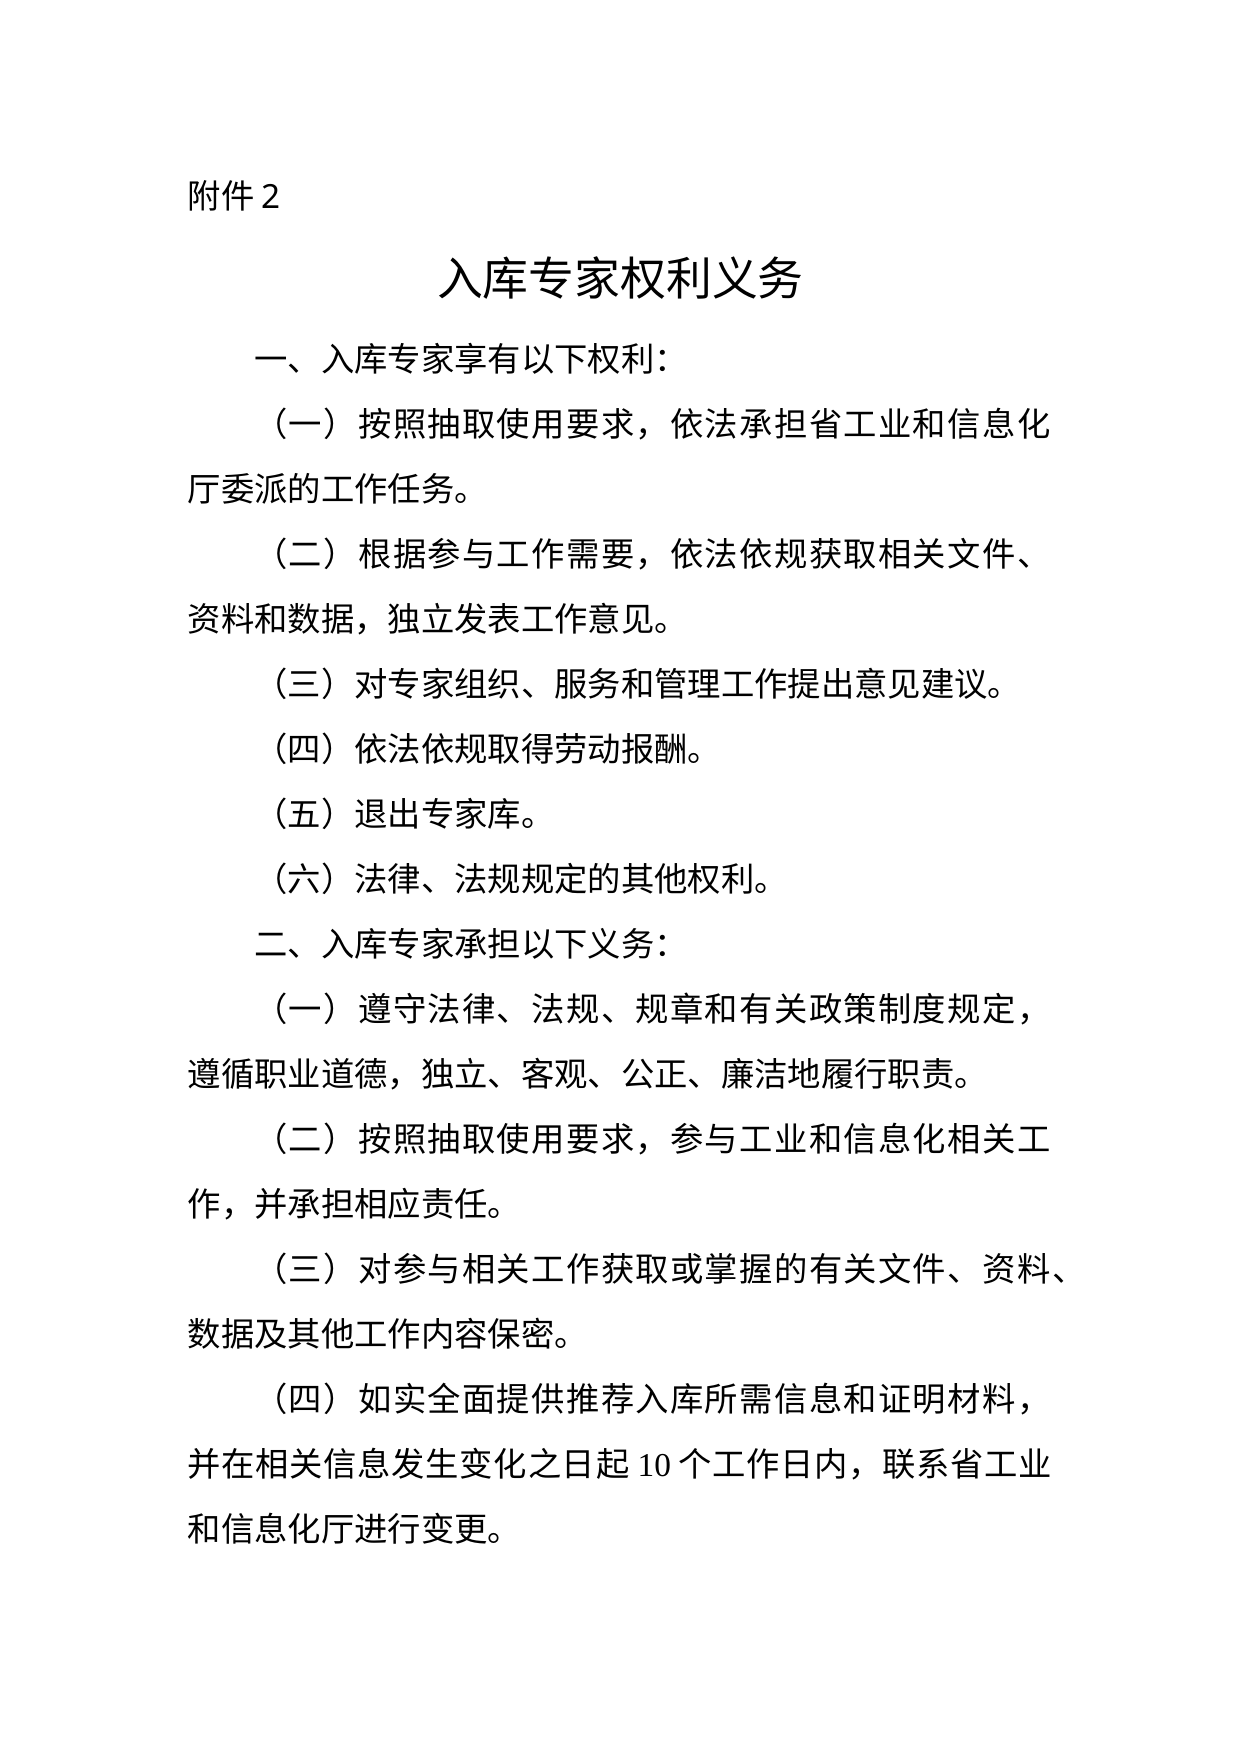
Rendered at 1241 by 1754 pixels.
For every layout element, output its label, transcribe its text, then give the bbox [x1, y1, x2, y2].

text （五）退出专家库。 [187, 779, 1053, 844]
text （一）按照抽取使用要求，依法承担省工业和信息化厅委派的工作任务。 [187, 389, 1053, 519]
text 入库专家权利义务 [187, 227, 1053, 324]
text 二、入库专家承担以下义务： [187, 909, 1053, 974]
text （四）如实全面提供推荐入库所需信息和证明材料，并在相关信息发生变化之日起10个工作日内，联系省工业和信息化厅进行变更。 [187, 1364, 1053, 1559]
text （二）根据参与工作需要，依法依规获取相关文件、资料和数据，独立发表工作意见。 [187, 519, 1053, 649]
text 附件2 [187, 162, 1053, 227]
text （四）依法依规取得劳动报酬。 [187, 714, 1053, 779]
text （六）法律、法规规定的其他权利。 [187, 844, 1053, 909]
text （二）按照抽取使用要求，参与工业和信息化相关工作，并承担相应责任。 [187, 1104, 1053, 1234]
text （一）遵守法律、法规、规章和有关政策制度规定，遵循职业道德，独立、客观、公正、廉洁地履行职责。 [187, 974, 1053, 1104]
text 一、入库专家享有以下权利： [187, 324, 1053, 389]
text （三）对专家组织、服务和管理工作提出意见建议。 [187, 649, 1053, 714]
text （三）对参与相关工作获取或掌握的有关文件、资料、数据及其他工作内容保密。 [187, 1234, 1053, 1364]
